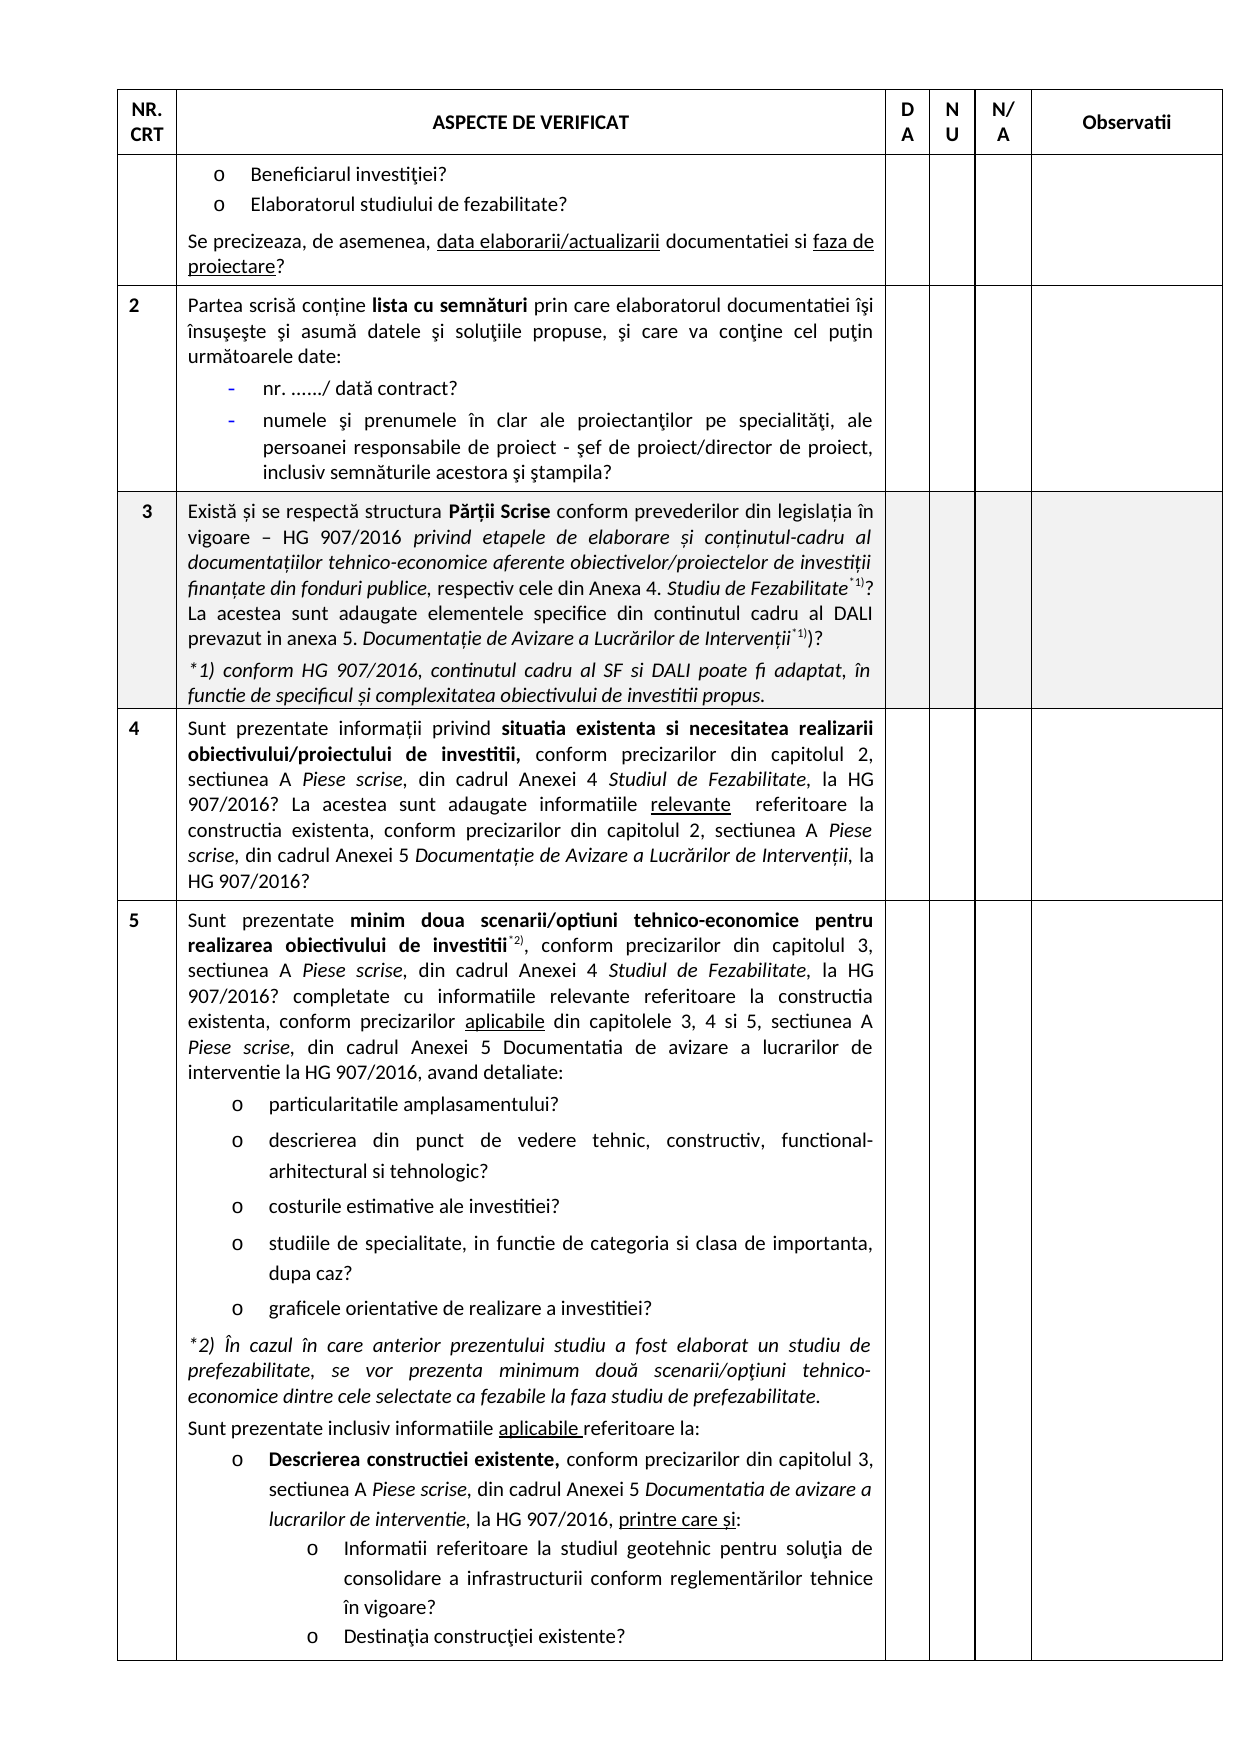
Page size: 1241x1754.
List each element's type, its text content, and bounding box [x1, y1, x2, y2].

table_cell [1032, 155, 1222, 285]
table_cell [886, 155, 929, 285]
table_cell Există și se respectă structura Părții Scrise conform prevederilor din legislația în vigoare – HG 907/2016 privind etapele de elaborare şi conţinutul-cadru al documentaţiilor tehnico-economice aferente obiectivelor/proiectelor de investiţii finanţate din fonduri publice, respectiv cele din Anexa 4. Studiu de Fezabilitate*1)? La acestea sunt adaugate elementele specifice din continutul cadru al DALI prevazut in anexa 5. Documentaţie de Avizare a Lucrărilor de Intervenţii*1))? *1) conform HG 907/2016, continutul cadru al SF si DALI poate fi adaptat, în functie de specificul și complexitatea obiectivului de investitii propus. [177, 492, 885, 708]
table_header N/A [976, 90, 1031, 154]
table_cell [976, 492, 1031, 708]
table_cell [1032, 709, 1222, 899]
table_cell [1032, 901, 1222, 1660]
table_header Observatii [1032, 90, 1222, 154]
table_header ASPECTE DE VERIFICAT [177, 90, 885, 154]
table_cell [1032, 492, 1222, 708]
table_cell [930, 492, 974, 708]
table_cell 4 [118, 709, 176, 899]
table_header NR. CRT [118, 90, 176, 154]
table_cell [1032, 286, 1222, 491]
table_cell [886, 286, 929, 491]
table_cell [177, 901, 885, 1660]
table_cell 5 [118, 901, 176, 1660]
table_cell 1 [118, 155, 176, 285]
table_header DA [886, 90, 929, 154]
table_cell [886, 492, 929, 708]
table_cell [976, 155, 1031, 285]
table_cell [930, 901, 974, 1660]
table_cell [976, 901, 1031, 1660]
table_cell [976, 286, 1031, 491]
table_cell Sunt prezentate informații privind situatia existenta si necesitatea realizarii obiectivului/proiectului de investitii, conform precizarilor din capitolul 2, sectiunea A Piese scrise, din cadrul Anexei 4 Studiul de Fezabilitate, la HG 907/2016? La acestea sunt adaugate informatiile relevante referitoare la constructia existenta, conform precizarilor din capitolul 2, sectiunea A Piese scrise, din cadrul Anexei 5 Documentaţie de Avizare a Lucrărilor de Intervenţii, la HG 907/2016? [177, 709, 885, 899]
table_cell [930, 709, 974, 899]
table_header NU [930, 90, 974, 154]
table_cell [930, 155, 974, 285]
table_cell 3 [118, 492, 176, 708]
table_cell [886, 709, 929, 899]
table_cell Partea scrisă conține lista cu semnături prin care elaboratorul documentatiei îşi însuşeşte şi asumă datele şi soluţiile propuse, şi care va conţine cel puţin următoarele date: nr. ....../ dată contract? numele şi prenumele în clar ale proiectanţilor pe specialităţi, ale persoanei responsabile de proiect - şef de proiect/director de proiect, inclusiv semnăturile acestora şi ştampila? [177, 286, 885, 491]
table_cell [177, 155, 885, 285]
table_cell [930, 286, 974, 491]
table_cell 2 [118, 286, 176, 491]
table_cell [976, 709, 1031, 899]
table_cell [886, 901, 929, 1660]
